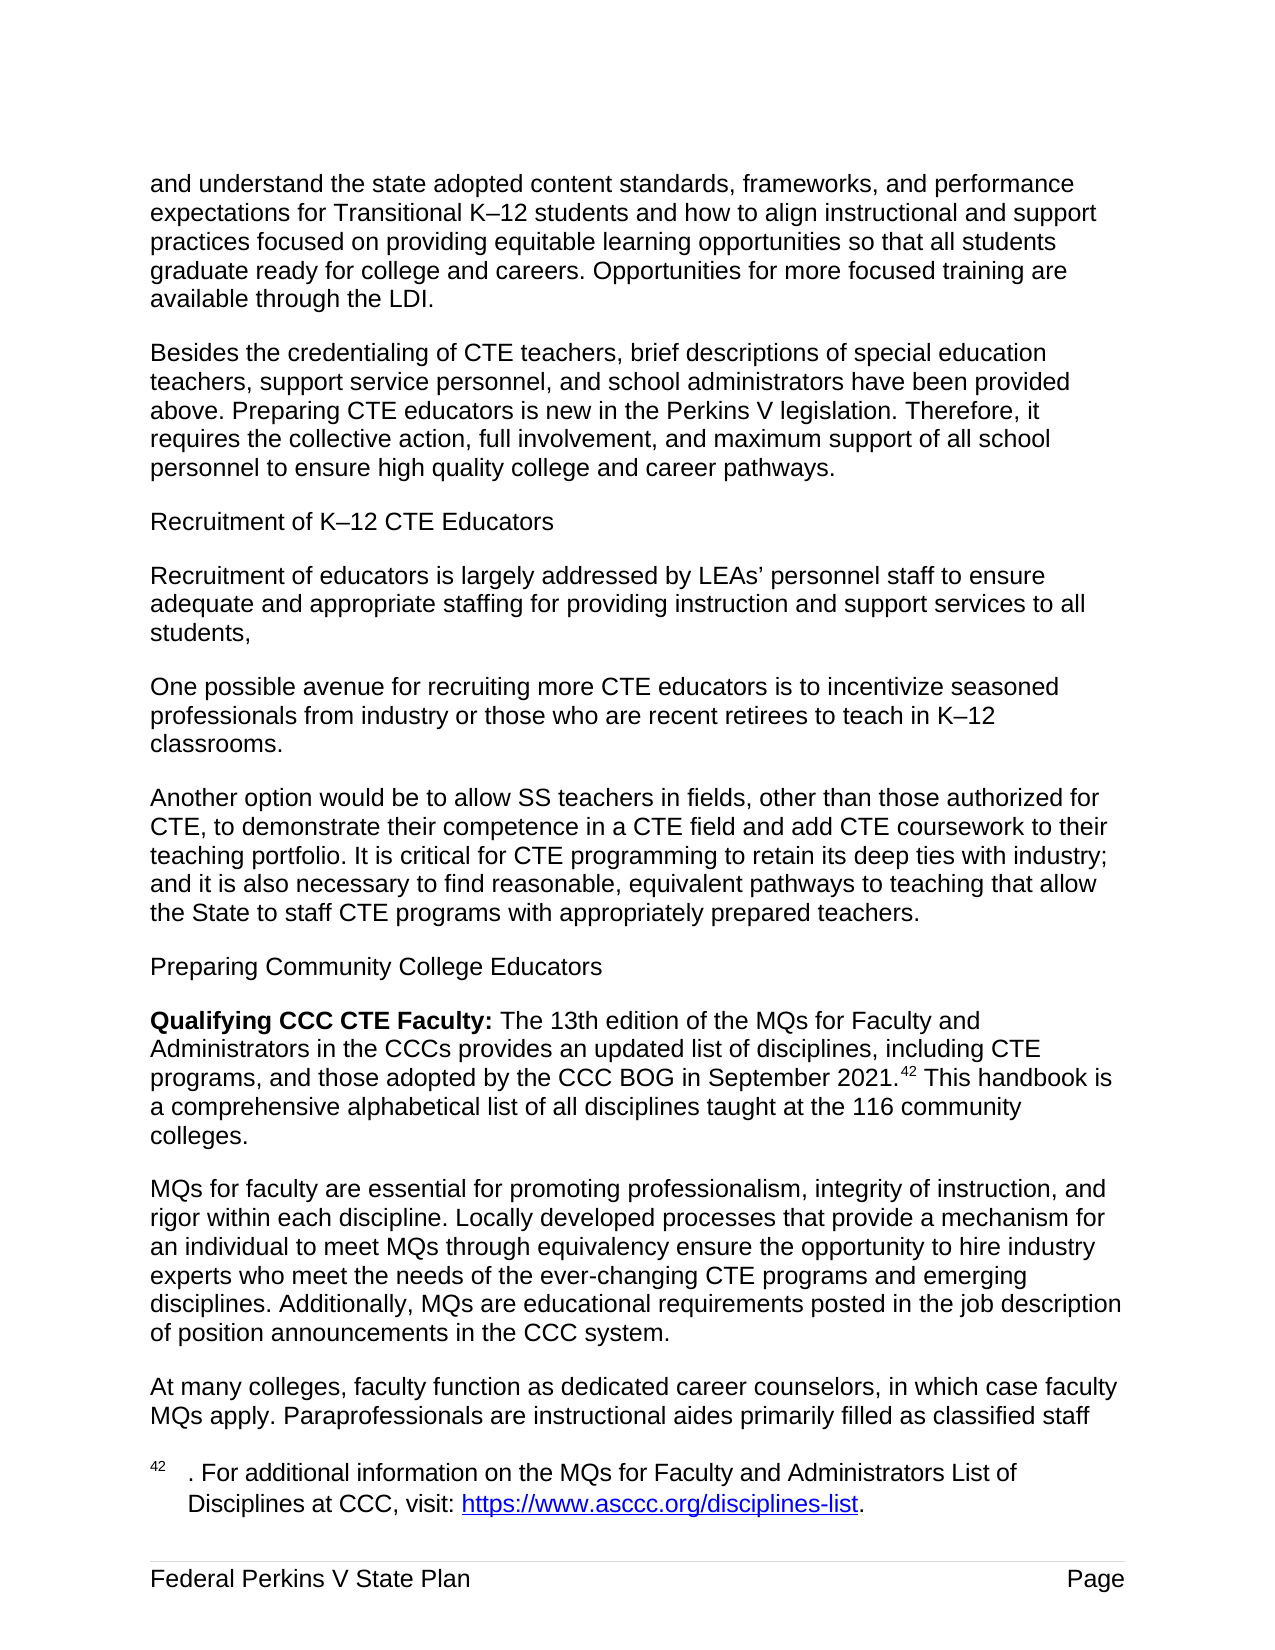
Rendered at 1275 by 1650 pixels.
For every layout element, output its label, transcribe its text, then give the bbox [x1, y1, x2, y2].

text Besides the credentialing of CTE teachers, brief descriptions of special education teachers, support service personnel, and school administrators have been provided above. Preparing CTE educators is new in the Perkins V legislation. Therefore, it requires the collective action, full involvement, and maximum support of all school personnel to ensure high quality college and career pathways. [150, 338, 1125, 482]
text Recruitment of K–12 CTE Educators [150, 507, 1125, 536]
text MQs for faculty are essential for promoting professionalism, integrity of instruction, and rigor within each discipline. Locally developed processes that provide a mechanism for an individual to meet MQs through equivalency ensure the opportunity to hire industry experts who meet the needs of the ever-changing CTE programs and emerging disciplines. Additionally, MQs are educational requirements posted in the job description of position announcements in the CCC system. [150, 1174, 1125, 1347]
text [150, 1372, 1125, 1429]
text Another option would be to allow SS teachers in fields, other than those authorized for CTE, to demonstrate their competence in a CTE field and add CTE coursework to their teaching portfolio. It is critical for CTE programming to retain its deep ties with industry; and it is also necessary to find reasonable, equivalent pathways to teaching that allow the State to staff CTE programs with appropriately prepared teachers. [150, 783, 1125, 927]
text Recruitment of educators is largely addressed by LEAs’ personnel staff to ensure adequate and appropriate staffing for providing instruction and support services to all students, [150, 561, 1125, 647]
text Preparing Community College Educators [150, 952, 1125, 981]
text Qualifying CCC CTE Faculty: The 13th edition of the MQs for Faculty and Administrators in the CCCs provides an updated list of disciplines, including CTE programs, and those adopted by the CCC BOG in September 2021. This handbook is a comprehensive alphabetical list of all disciplines taught at the 116 community colleges. [150, 1006, 1125, 1149]
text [150, 169, 1125, 313]
text One possible avenue for recruiting more CTE educators is to incentivize seasoned professionals from industry or those who are recent retirees to teach in K–12 classrooms. [150, 672, 1125, 758]
